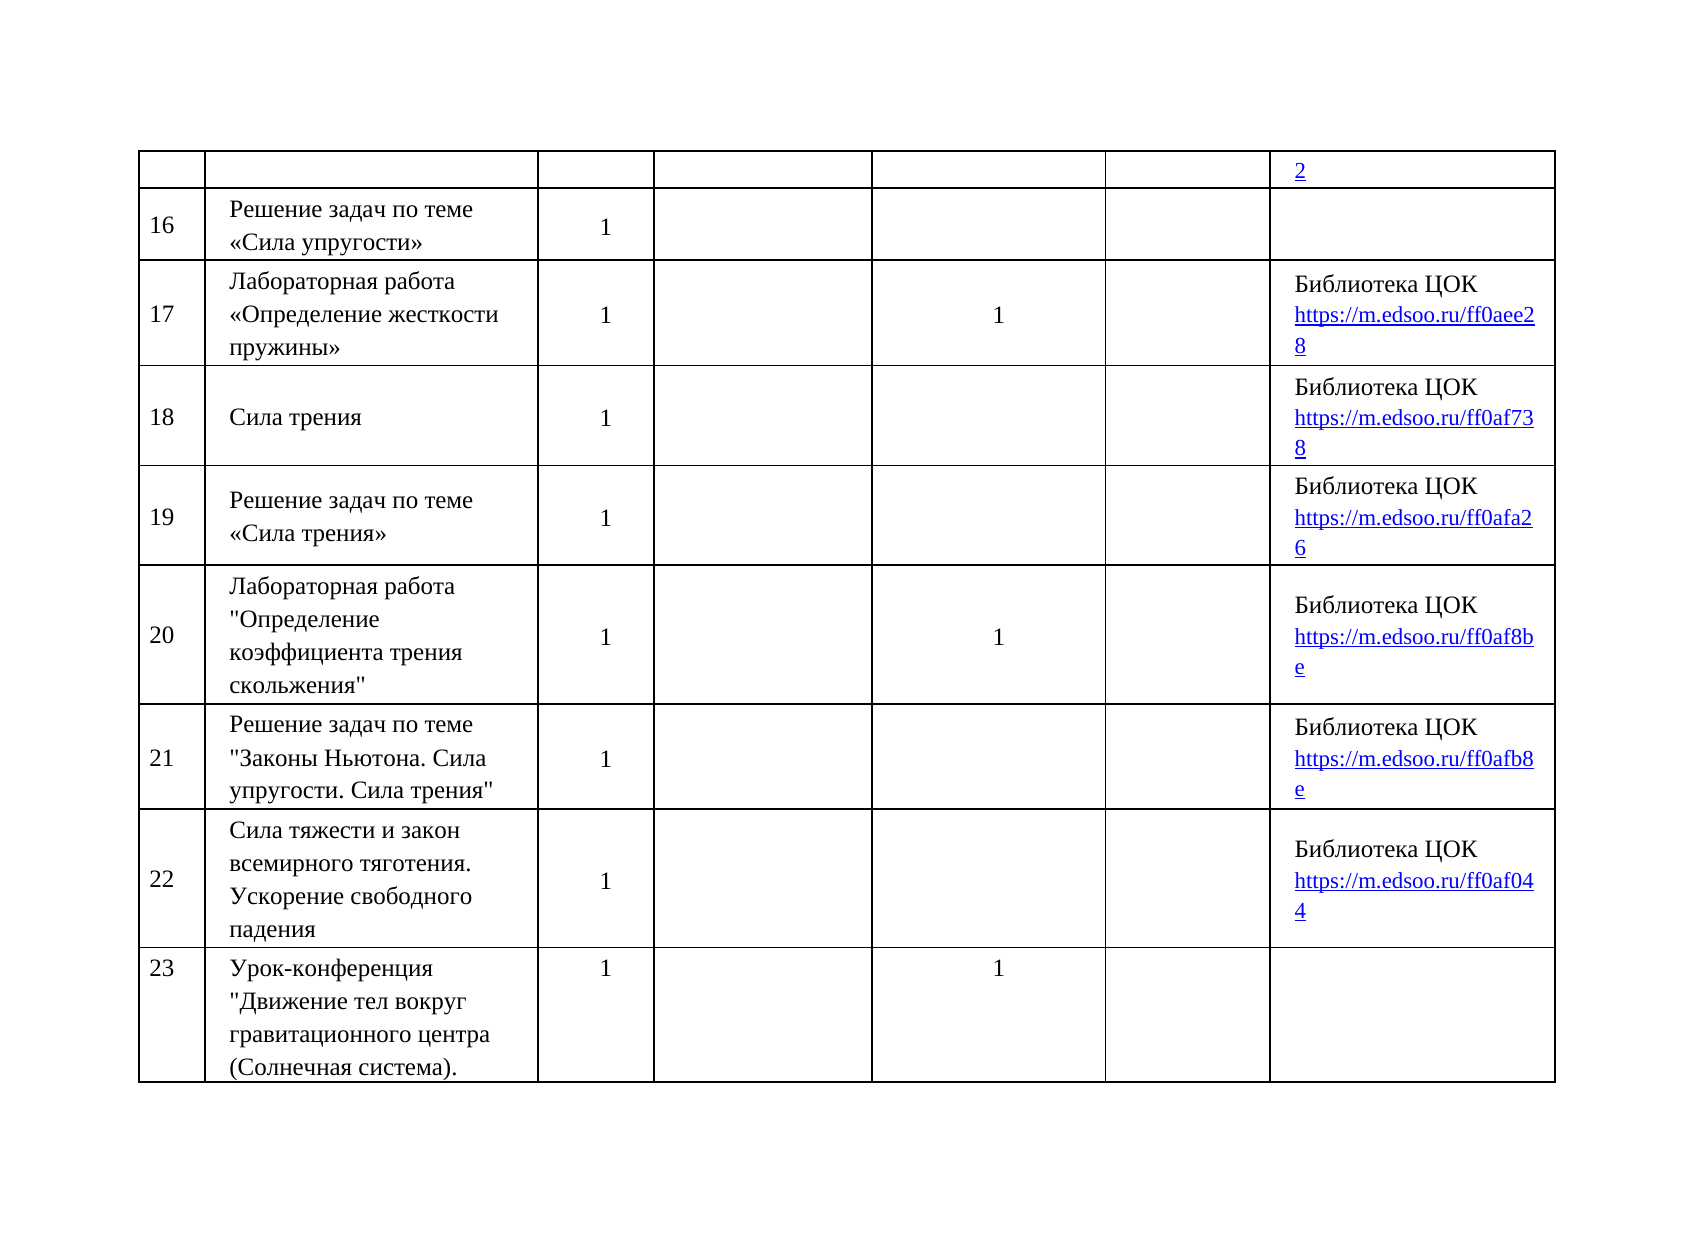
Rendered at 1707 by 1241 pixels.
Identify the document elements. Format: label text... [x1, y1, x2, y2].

table_cell [1106, 366, 1269, 464]
table_cell 1 [873, 566, 1105, 703]
table_cell [655, 566, 871, 703]
table_cell Библиотека ЦОК https://m.edsoo.ru/ff0af8be [1271, 566, 1554, 703]
table_cell 1 [539, 705, 653, 808]
table_cell Решение задач по теме "Законы Ньютона. Сила упругости. Сила трения" [206, 705, 537, 808]
table_cell [655, 152, 871, 187]
table_cell 19 [140, 466, 204, 564]
table_cell 1 [873, 261, 1105, 365]
table_cell [1106, 566, 1269, 703]
table_cell 1 [539, 810, 653, 947]
table_cell [873, 466, 1105, 564]
table_cell [1106, 261, 1269, 365]
table_cell 20 [140, 566, 204, 703]
table_cell [873, 152, 1105, 187]
table_cell [1106, 189, 1269, 259]
table_cell 16 [140, 189, 204, 259]
table_cell Библиотека ЦОК https://m.edsoo.ru/ff0af044 [1271, 810, 1554, 947]
table_cell [655, 466, 871, 564]
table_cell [1271, 152, 1554, 187]
table_cell [655, 261, 871, 365]
table_cell Решение задач по теме «Сила упругости» [206, 189, 537, 259]
table_cell Библиотека ЦОК https://m.edsoo.ru/ff0afb8e [1271, 705, 1554, 808]
table_cell [873, 705, 1105, 808]
table_cell Библиотека ЦОК https://m.edsoo.ru/ff0af738 [1271, 366, 1554, 464]
table_cell 18 [140, 366, 204, 464]
table_cell 1 [539, 566, 653, 703]
table_cell Решение задач по теме «Сила трения» [206, 466, 537, 564]
table_cell [1271, 189, 1554, 259]
table_cell [1106, 948, 1269, 1081]
table_cell 21 [140, 705, 204, 808]
table_cell [1271, 948, 1554, 1081]
table_cell [655, 366, 871, 464]
table_cell 1 [873, 948, 1105, 1081]
table_cell [655, 948, 871, 1081]
table_cell [873, 189, 1105, 259]
table_cell [655, 705, 871, 808]
table_cell Сила трения [206, 366, 537, 464]
table_cell Библиотека ЦОК https://m.edsoo.ru/ff0aee28 [1271, 261, 1554, 365]
table_cell 17 [140, 261, 204, 365]
table_cell [873, 366, 1105, 464]
table_cell 1 [539, 152, 653, 187]
table_cell 15 [140, 152, 204, 187]
table_cell 22 [140, 810, 204, 947]
table_cell 1 [539, 261, 653, 365]
table_cell 1 [539, 366, 653, 464]
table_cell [206, 948, 537, 1081]
table_cell 1 [539, 466, 653, 564]
table_cell 23 [140, 948, 204, 1081]
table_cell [206, 152, 537, 187]
table_cell [655, 810, 871, 947]
table_cell Лабораторная работа «Определение жесткости пружины» [206, 261, 537, 365]
table_cell [873, 810, 1105, 947]
table_cell 1 [539, 189, 653, 259]
table_cell [1106, 810, 1269, 947]
table_cell [1106, 152, 1269, 187]
table_cell [1106, 466, 1269, 564]
table_cell [655, 189, 871, 259]
table_cell Библиотека ЦОК https://m.edsoo.ru/ff0afa26 [1271, 466, 1554, 564]
table_cell 1 [539, 948, 653, 1081]
table_cell Сила тяжести и закон всемирного тяготения. Ускорение свободного падения [206, 810, 537, 947]
table_cell Лабораторная работа "Определение коэффициента трения скольжения" [206, 566, 537, 703]
table_cell [1106, 705, 1269, 808]
